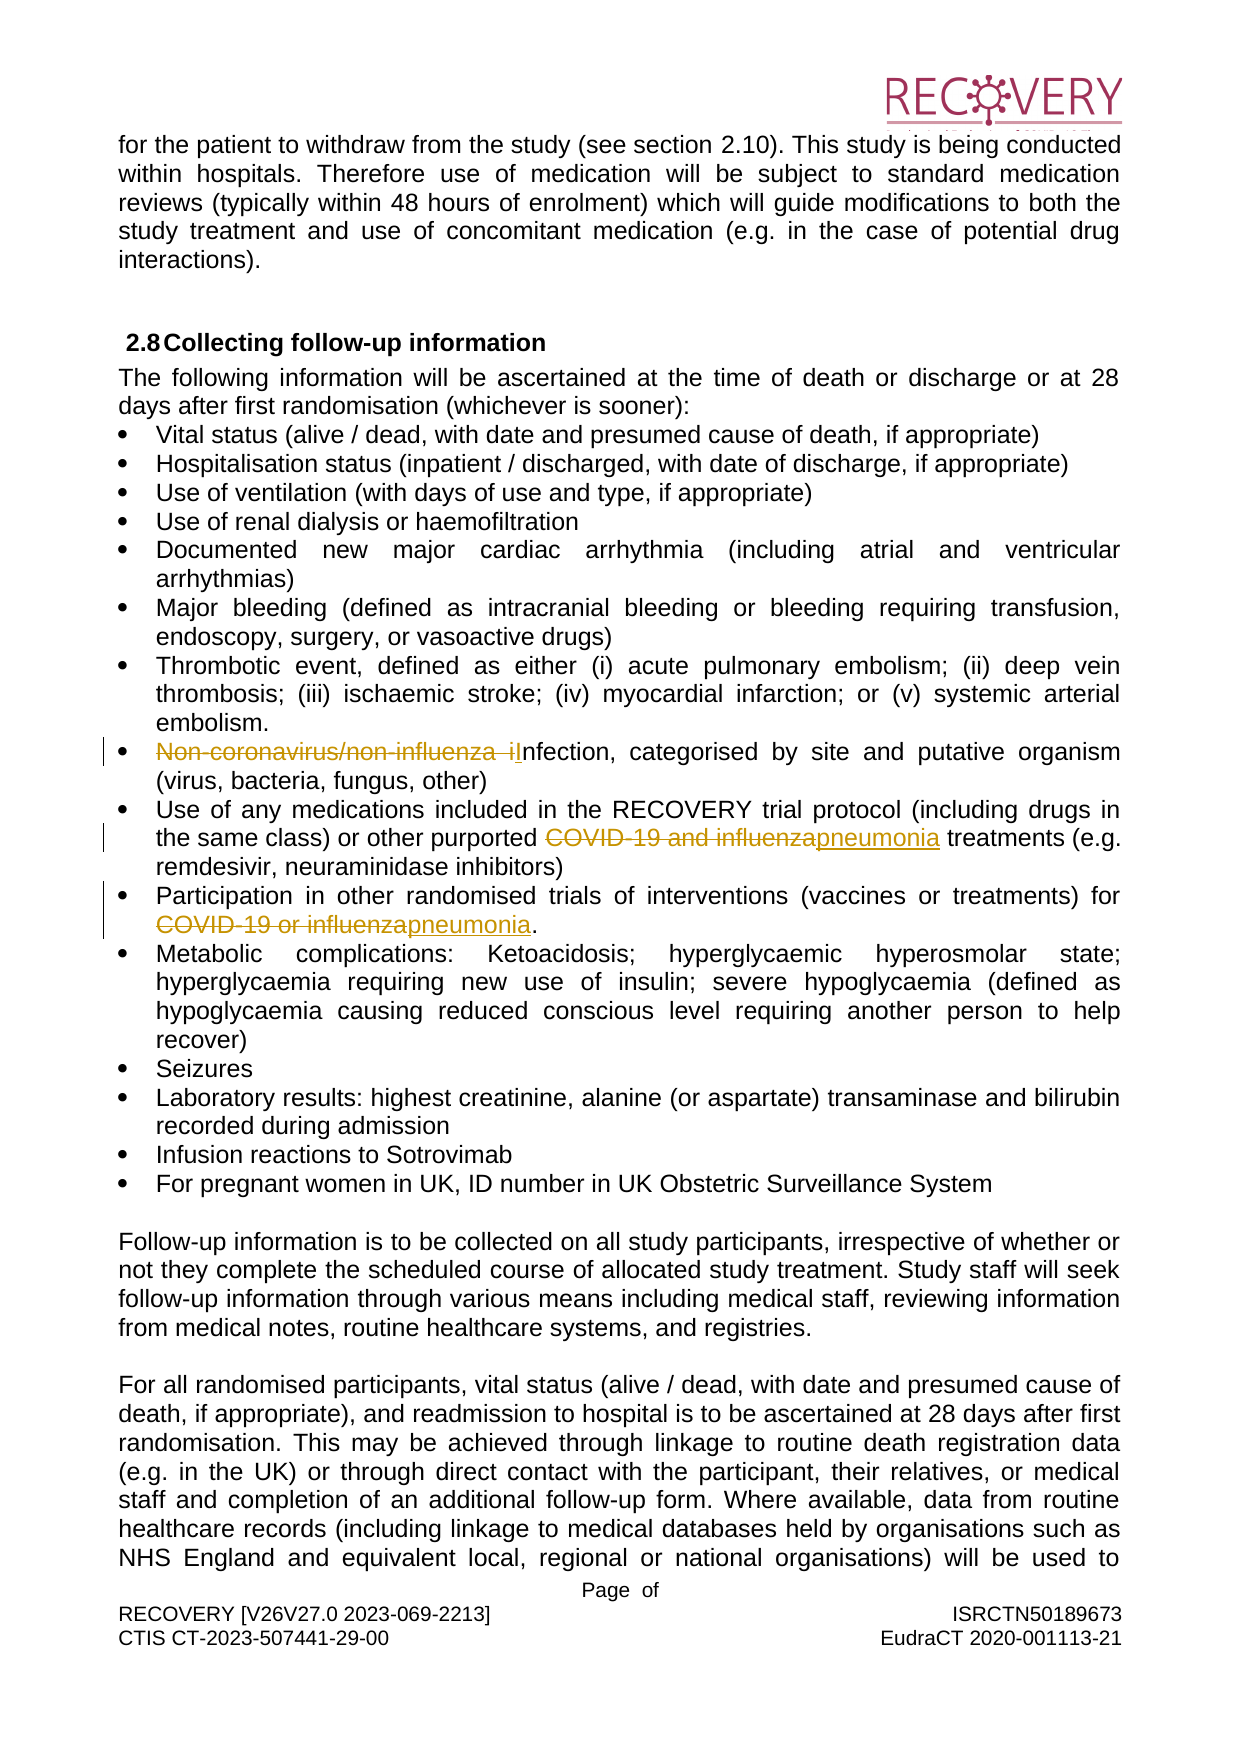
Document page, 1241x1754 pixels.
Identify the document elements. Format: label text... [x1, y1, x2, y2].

list Metabolic complications: Ketoacidosis; hyperglycaemic hyperosmolar state; hyperglycaemia requiring new use of insulin; severe hypoglycaemia (defined as hypoglycaemia causing reduced conscious level requiring another person to help recover) [118, 938, 1122, 1054]
list Use of renal dialysis or haemofiltration [118, 507, 1122, 535]
text The following information will be ascertained at the time of death or discharge or at 28 days after first randomisation (whichever is sooner): [118, 362, 1122, 420]
list Participation in other randomised trials of interventions (vaccines or treatments) for . [118, 881, 1122, 938]
list Thrombotic event, defined as either (i) acute pulmonary embolism; (ii) deep vein thrombosis; (iii) ischaemic stroke; (iv) myocardial infarction; or (v) systemic arterial embolism. [118, 651, 1122, 737]
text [118, 130, 1122, 274]
list Hospitalisation status (inpatient / discharged, with date of discharge, if appropriate) [118, 449, 1122, 478]
list Documented new major cardiac arrhythmia (including atrial and ventricular arrhythmias) [118, 535, 1122, 593]
list Vital status (alive / dead, with date and presumed cause of death, if appropriate) [118, 420, 1122, 449]
list Use of any medications included in the RECOVERY trial protocol (including drugs in the same class) or other purported treatments (e.g. remdesivir, neuraminidase inhibitors) [118, 794, 1122, 881]
list Seizures [118, 1054, 1122, 1082]
picture [886, 75, 1123, 131]
list Use of ventilation (with days of use and type, if appropriate) [118, 478, 1122, 507]
text Follow-up information is to be collected on all study participants, irrespective of whether or not they complete the scheduled course of allocated study treatment. Study staff will seek follow-up information through various means including medical staff, reviewing information from medical notes, routine healthcare systems, and registries. [118, 1227, 1122, 1342]
list Infusion reactions to Sotrovimab [118, 1140, 1122, 1169]
list Major bleeding (defined as intracranial bleeding or bleeding requiring transfusion, endoscopy, surgery, or vasoactive drugs) [118, 593, 1122, 651]
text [118, 1370, 1122, 1572]
list Laboratory results: highest creatinine, alanine (or aspartate) transaminase and bilirubin recorded during admission [118, 1082, 1122, 1140]
list For pregnant women in UK, ID number in UK Obstetric Surveillance System [118, 1169, 1122, 1198]
subtitle Collecting follow-up information [126, 327, 1122, 356]
list nfection, categorised by site and putative organism (virus, bacteria, fungus, other) [118, 737, 1122, 794]
